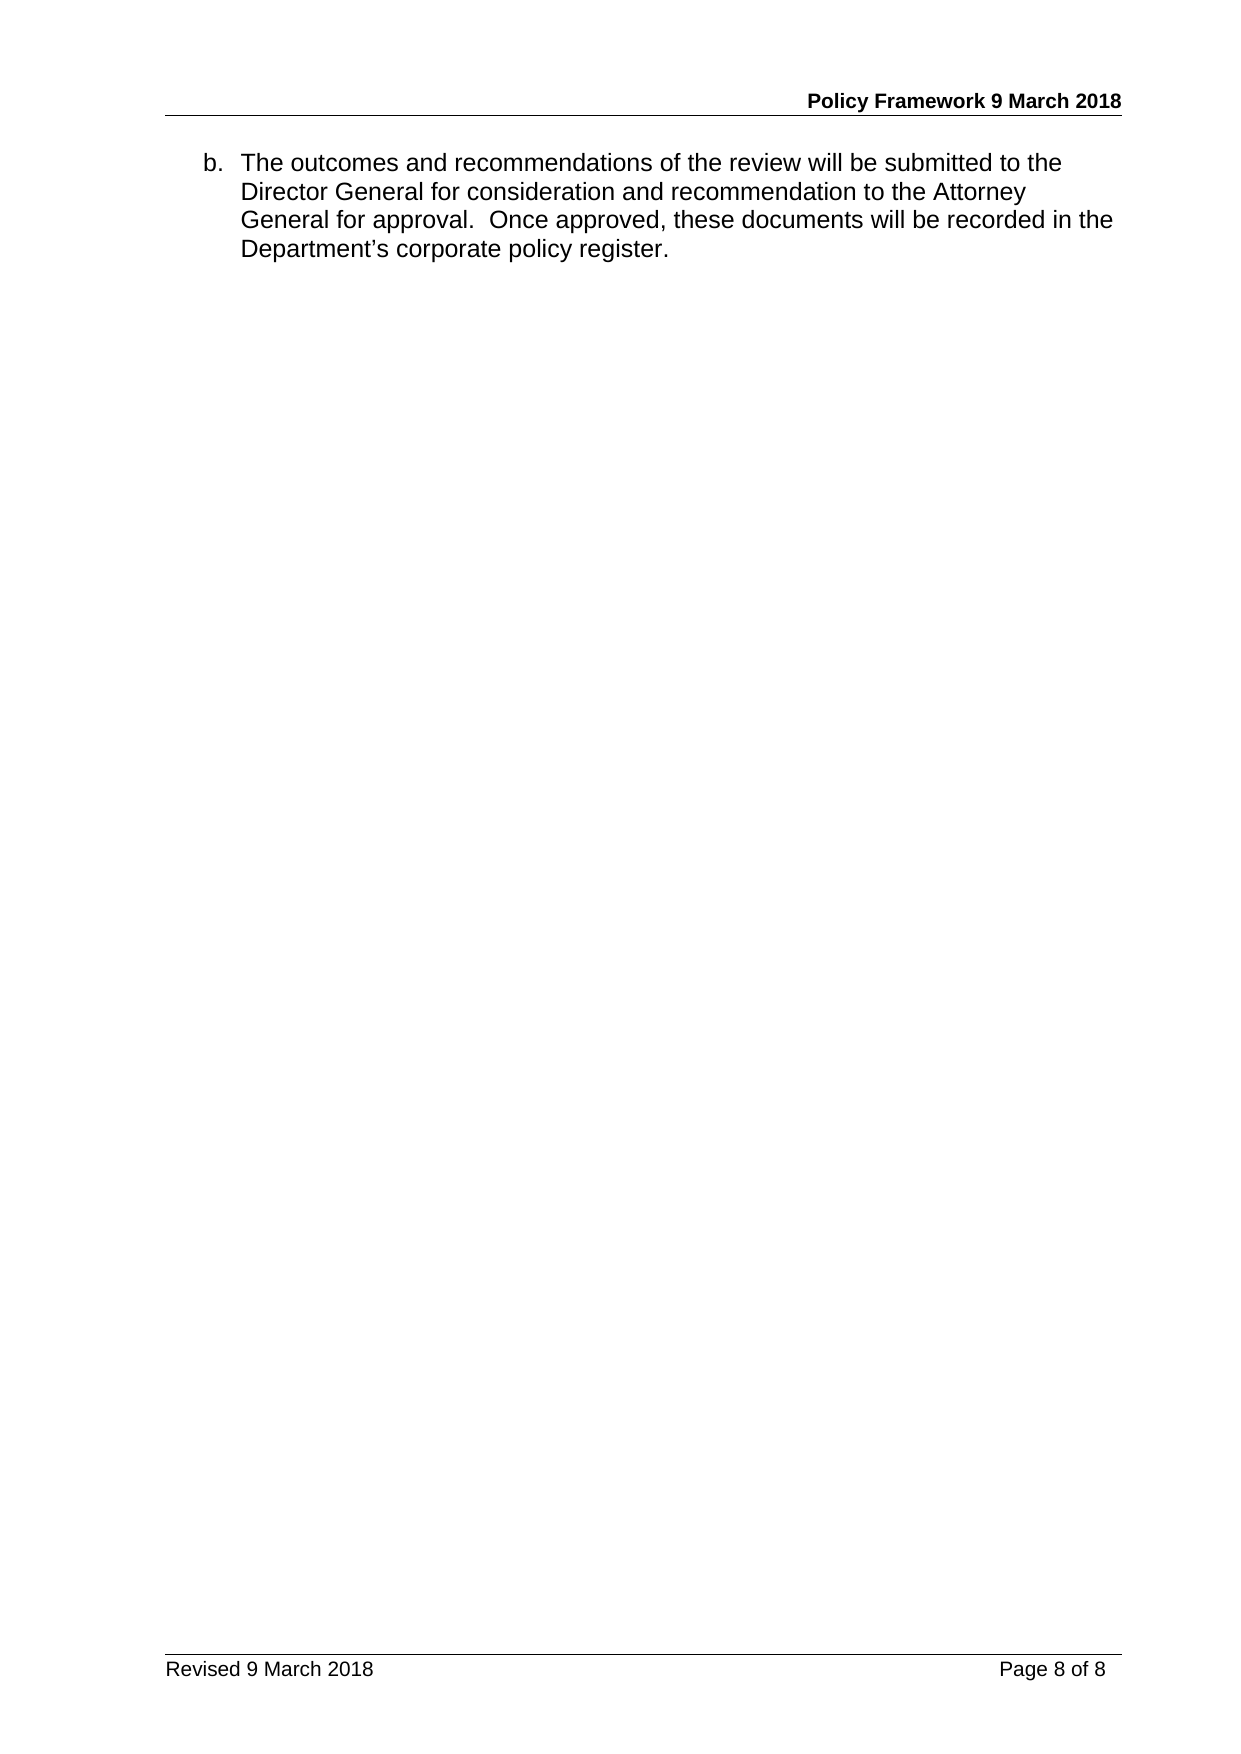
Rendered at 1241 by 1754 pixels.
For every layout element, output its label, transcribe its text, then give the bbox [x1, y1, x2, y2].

list The outcomes and recommendations of the review will be submitted to the Director General for consideration and recommendation to the Attorney General for approval. Once approved, these documents will be recorded in the Department’s corporate policy register. [203, 148, 1122, 263]
